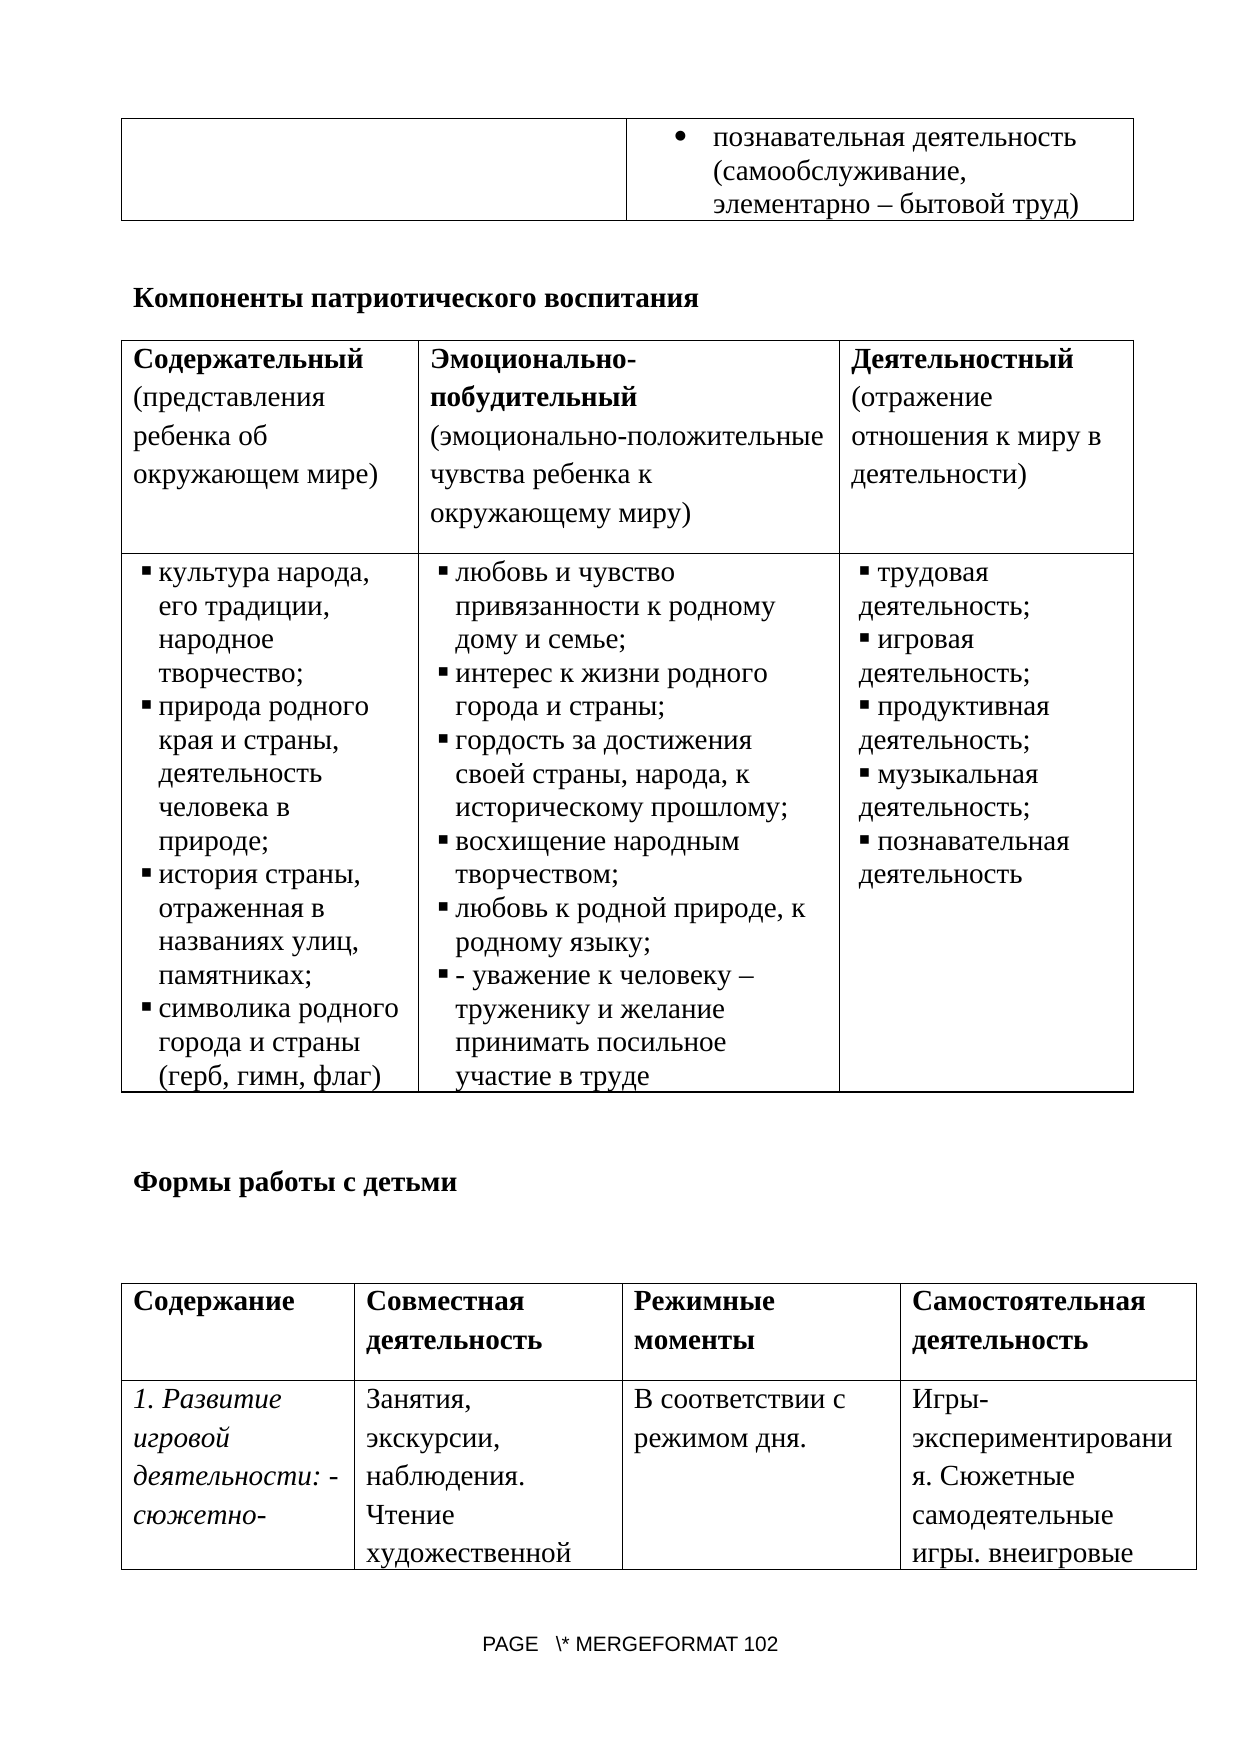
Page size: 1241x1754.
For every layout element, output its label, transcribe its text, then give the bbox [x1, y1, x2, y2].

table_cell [901, 1381, 1196, 1569]
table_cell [627, 119, 1133, 220]
table_header Эмоционально-побудительный (эмоционально-положительные чувства ребенка к окружающему миру) [419, 341, 839, 553]
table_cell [355, 1381, 622, 1569]
table_cell любовь и чувство привязанности к родному дому и семье; интерес к жизни родного города и страны; гордость за достижения своей страны, народа, к историческому прошлому; восхищение народным творчеством; любовь к родной природе, к родному языку; - уважение к человеку – труженику и желание принимать посильное участие в труде [419, 554, 839, 1091]
table_header Деятельностный (отражение отношения к миру в деятельности) [840, 341, 1133, 553]
table_header Совместная деятельность [355, 1284, 622, 1380]
table_header Режимные моменты [623, 1284, 900, 1380]
table_cell культура народа, его традиции, народное творчество; природа родного края и страны, деятельность человека в природе; история страны, отраженная в названиях улиц, памятниках; символика родного города и страны (герб, гимн, флаг) [122, 554, 418, 1091]
text Формы работы с детьми [133, 1164, 1122, 1197]
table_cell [122, 1381, 354, 1569]
table_cell трудовая деятельность; игровая деятельность; продуктивная деятельность; музыкальная деятельность; познавательная деятельность [840, 554, 1133, 1091]
table_header Самостоятельная деятельность [901, 1284, 1196, 1380]
table_header Содержательный (представления ребенка об окружающем мире) [122, 341, 418, 553]
table_header Содержание [122, 1284, 354, 1380]
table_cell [122, 119, 626, 220]
text Компоненты патриотического воспитания [133, 280, 1122, 314]
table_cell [623, 1381, 900, 1569]
